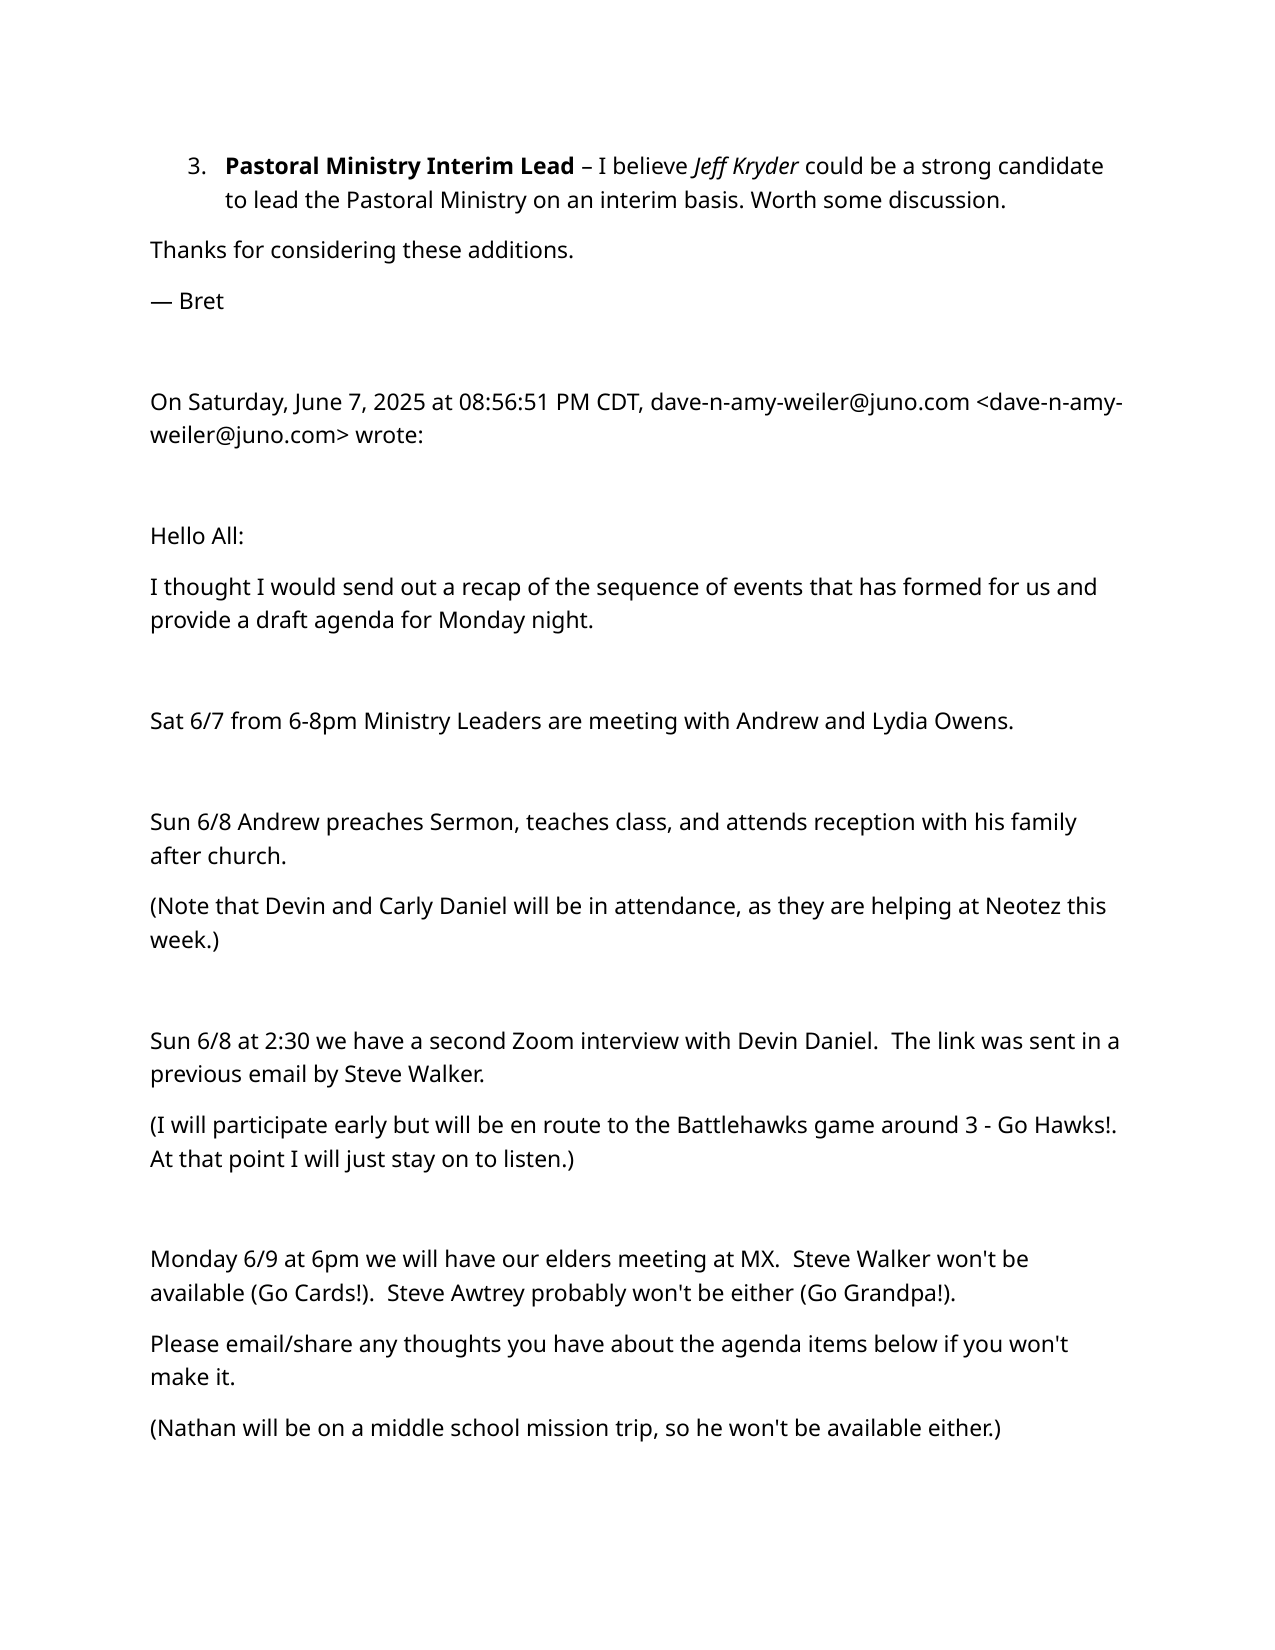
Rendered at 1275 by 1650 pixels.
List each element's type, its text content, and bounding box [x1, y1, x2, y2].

list Pastoral Ministry Interim Lead – I believe Jeff Kryder could be a strong candidate to lead the Pastoral Ministry on an interim basis. Worth some discussion. [187, 150, 1125, 215]
text (Note that Devin and Carly Daniel will be in attendance, as they are helping at Neotez this week.) [150, 890, 1125, 955]
text (I will participate early but will be en route to the Battlehawks game around 3 - Go Hawks!. At that point I will just stay on to listen.) [150, 1109, 1125, 1174]
text — Bret [150, 284, 1125, 316]
text I thought I would send out a recap of the sequence of events that has formed for us and provide a draft agenda for Monday night. [150, 570, 1125, 635]
text Hello All: [150, 520, 1125, 551]
text Please email/share any thoughts you have about the agenda items below if you won't make it. [150, 1327, 1125, 1392]
text Sat 6/7 from 6-8pm Ministry Leaders are meeting with Andrew and Lydia Owens. [150, 705, 1125, 736]
text Monday 6/9 at 6pm we will have our elders meeting at MX. Steve Walker won't be available (Go Cards!). Steve Awtrey probably won't be either (Go Grandpa!). [150, 1243, 1125, 1308]
text On Saturday, June 7, 2025 at 08:56:51 PM CDT, dave-n-amy-weiler@juno.com <dave-n-amy-weiler@juno.com> wrote: [150, 385, 1125, 450]
text Sun 6/8 at 2:30 we have a second Zoom interview with Devin Daniel. The link was sent in a previous email by Steve Walker. [150, 1024, 1125, 1089]
text Thanks for considering these additions. [150, 234, 1125, 265]
text Sun 6/8 Andrew preaches Sermon, teaches class, and attends reception with his family after church. [150, 806, 1125, 871]
text (Nathan will be on a middle school mission trip, so he won't be available either.) [150, 1412, 1125, 1443]
